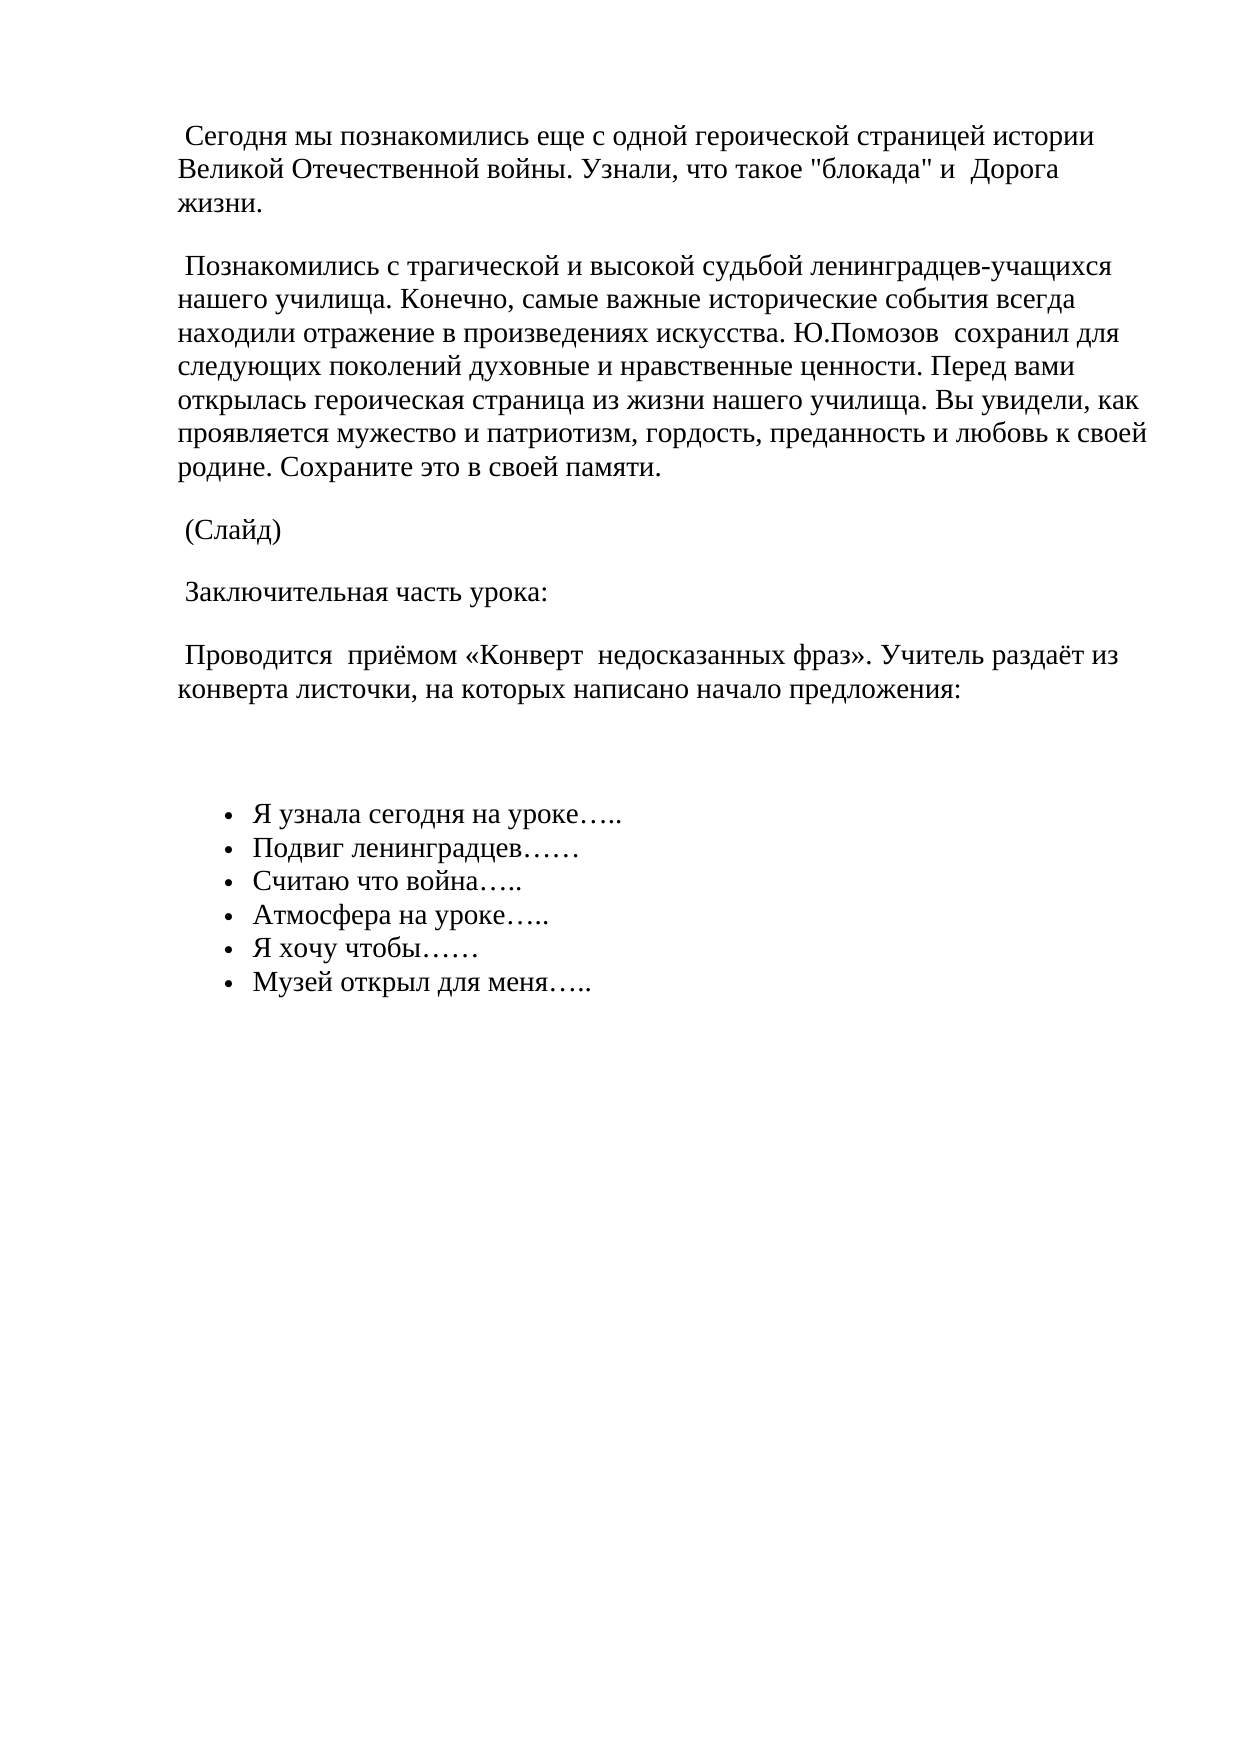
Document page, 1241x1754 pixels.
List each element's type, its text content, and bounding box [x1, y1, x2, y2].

list Атмосфера на уроке….. [225, 897, 1152, 930]
list Подвиг ленинградцев…… [225, 830, 1152, 863]
text Заключительная часть урока: [177, 574, 1152, 608]
text Познакомились с трагической и высокой судьбой ленинградцев-учащихся нашего училища. Конечно, самые важные исторические события всегда находили отражение в произведениях искусства. Ю.Помозов сохранил для следующих поколений духовные и нравственные ценности. Перед вами открылась героическая страница из жизни нашего училища. Вы увидели, как проявляется мужество и патриотизм, гордость, преданность и любовь к своей родине. Сохраните это в своей памяти. [177, 248, 1152, 483]
list Музей открыл для меня….. [225, 964, 1152, 997]
list Я хочу чтобы…… [225, 930, 1152, 964]
list Считаю что война….. [225, 863, 1152, 897]
list Я узнала сегодня на уроке….. [225, 796, 1152, 830]
text Проводится приёмом «Конверт недосказанных фраз». Учитель раздаёт из конверта листочки, на которых написано начало предложения: [177, 637, 1152, 704]
text (Слайд) [177, 512, 1152, 545]
text Сегодня мы познакомились еще с одной героической страницей истории Великой Отечественной войны. Узнали, что такое "блокада" и Дорога жизни. [177, 118, 1152, 219]
